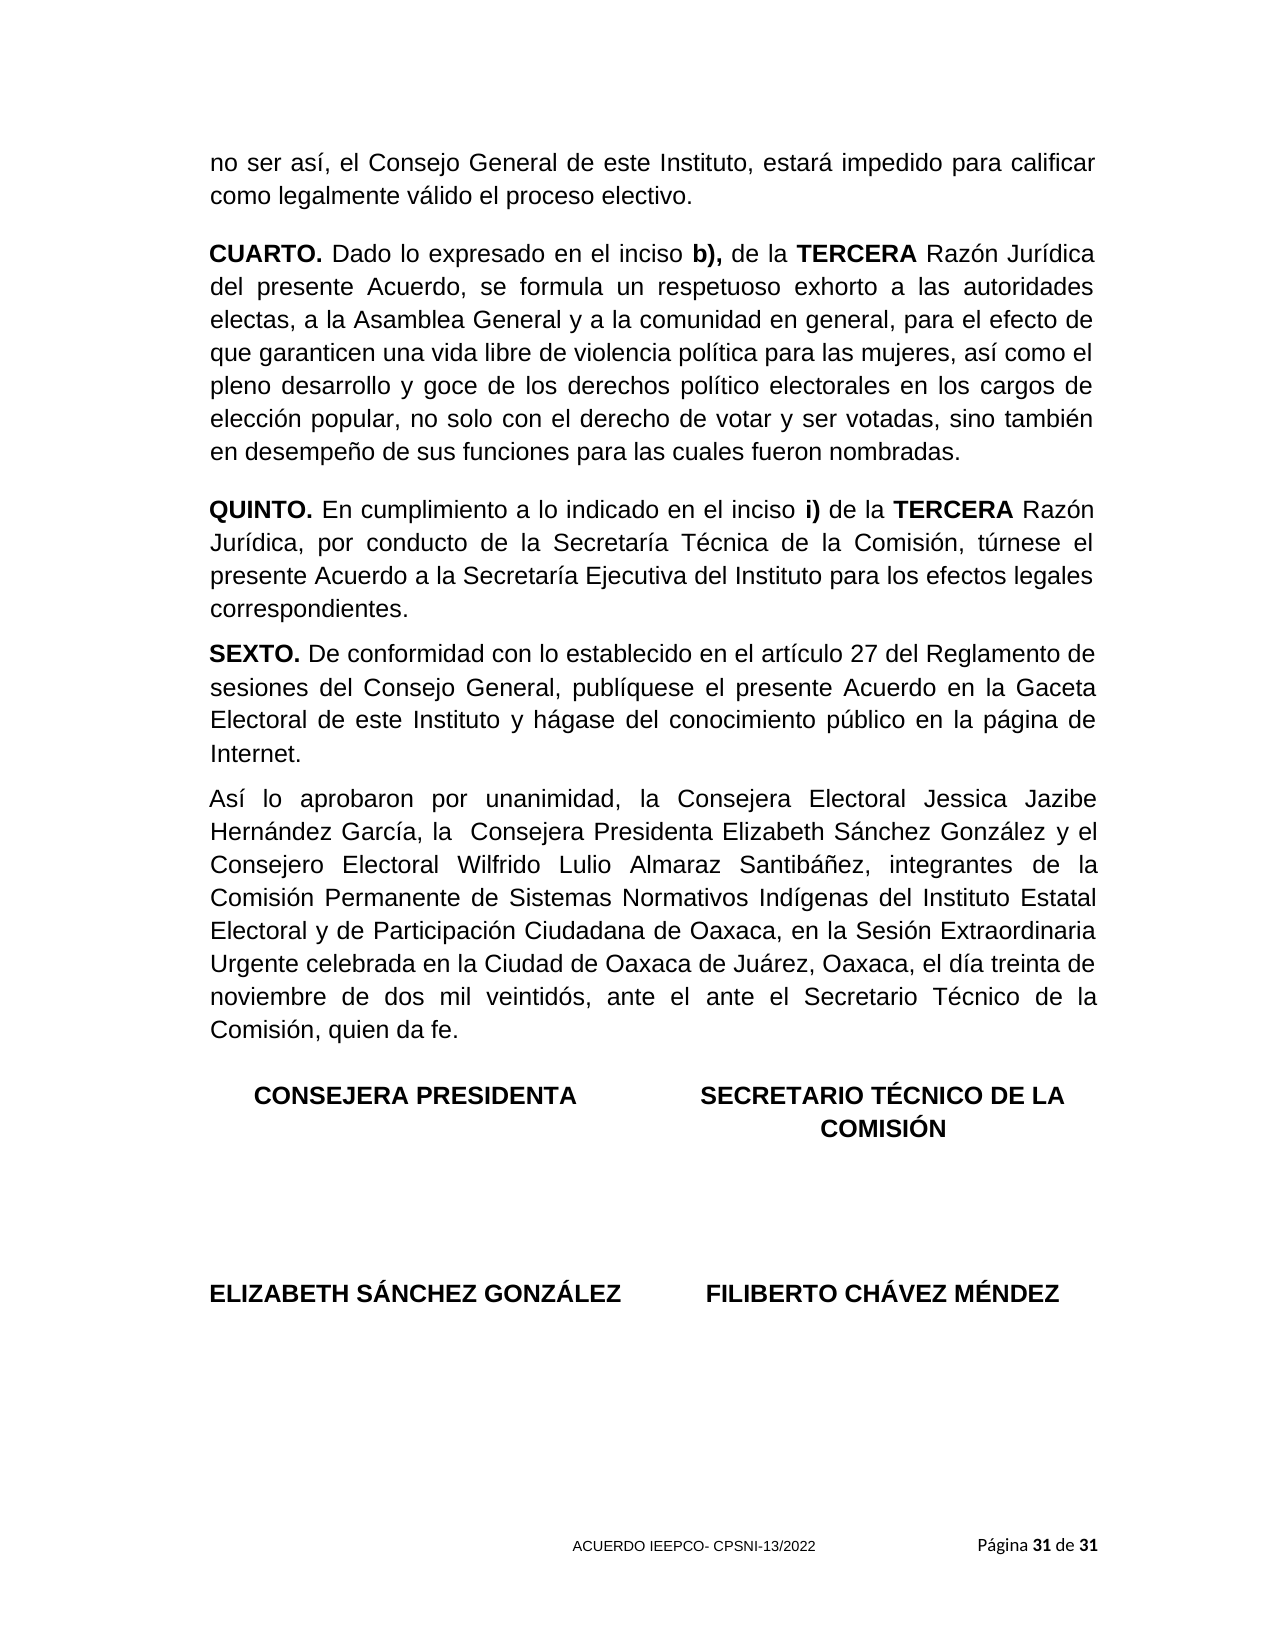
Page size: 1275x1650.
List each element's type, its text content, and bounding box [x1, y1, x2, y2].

table_header SECRETARIO TÉCNICO DE LA COMISIÓN FILIBERTO CHÁVEZ MÉNDEZ [637, 1081, 1097, 1312]
text Así lo aprobaron por unanimidad, la Consejera Electoral Jessica Jazibe Hernández García, la Consejera Presidenta Elizabeth Sánchez González y el Consejero Electoral Wilfrido Lulio Almaraz Santibáñez, integrantes de la Comisión Permanente de Sistemas Normativos Indígenas del Instituto Estatal Electoral y de Participación Ciudadana de Oaxaca, en la Sesión Extraordinaria Urgente celebrada en la Ciudad de Oaxaca de Juárez, Oaxaca, el día treinta de noviembre de dos mil veintidós, ante el ante el Secretario Técnico de la Comisión, quien da fe. [209, 784, 1098, 1044]
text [209, 148, 1098, 209]
text CUARTO. Dado lo expresado en el inciso b), de la TERCERA Razón Jurídica del presente Acuerdo, se formula un respetuoso exhorto a las autoridades electas, a la Asamblea General y a la comunidad en general, para el efecto de que garanticen una vida libre de violencia política para las mujeres, así como el pleno desarrollo y goce de los derechos político electorales en los cargos de elección popular, no solo con el derecho de votar y ser votadas, sino también en desempeño de sus funciones para las cuales fueron nombradas. [209, 239, 1095, 466]
table_header CONSEJERA PRESIDENTA ELIZABETH SÁNCHEZ GONZÁLEZ [162, 1081, 637, 1312]
text QUINTO. En cumplimiento a lo indicado en el inciso i) de la TERCERA Razón Jurídica, por conducto de la Secretaría Técnica de la Comisión, túrnese el presente Acuerdo a la Secretaría Ejecutiva del Instituto para los efectos legales correspondientes. [209, 495, 1095, 623]
text SEXTO. De conformidad con lo establecido en el artículo 27 del Reglamento de sesiones del Consejo General, publíquese el presente Acuerdo en la Gaceta Electoral de este Instituto y hágase del conocimiento público en la página de Internet. [209, 639, 1098, 767]
